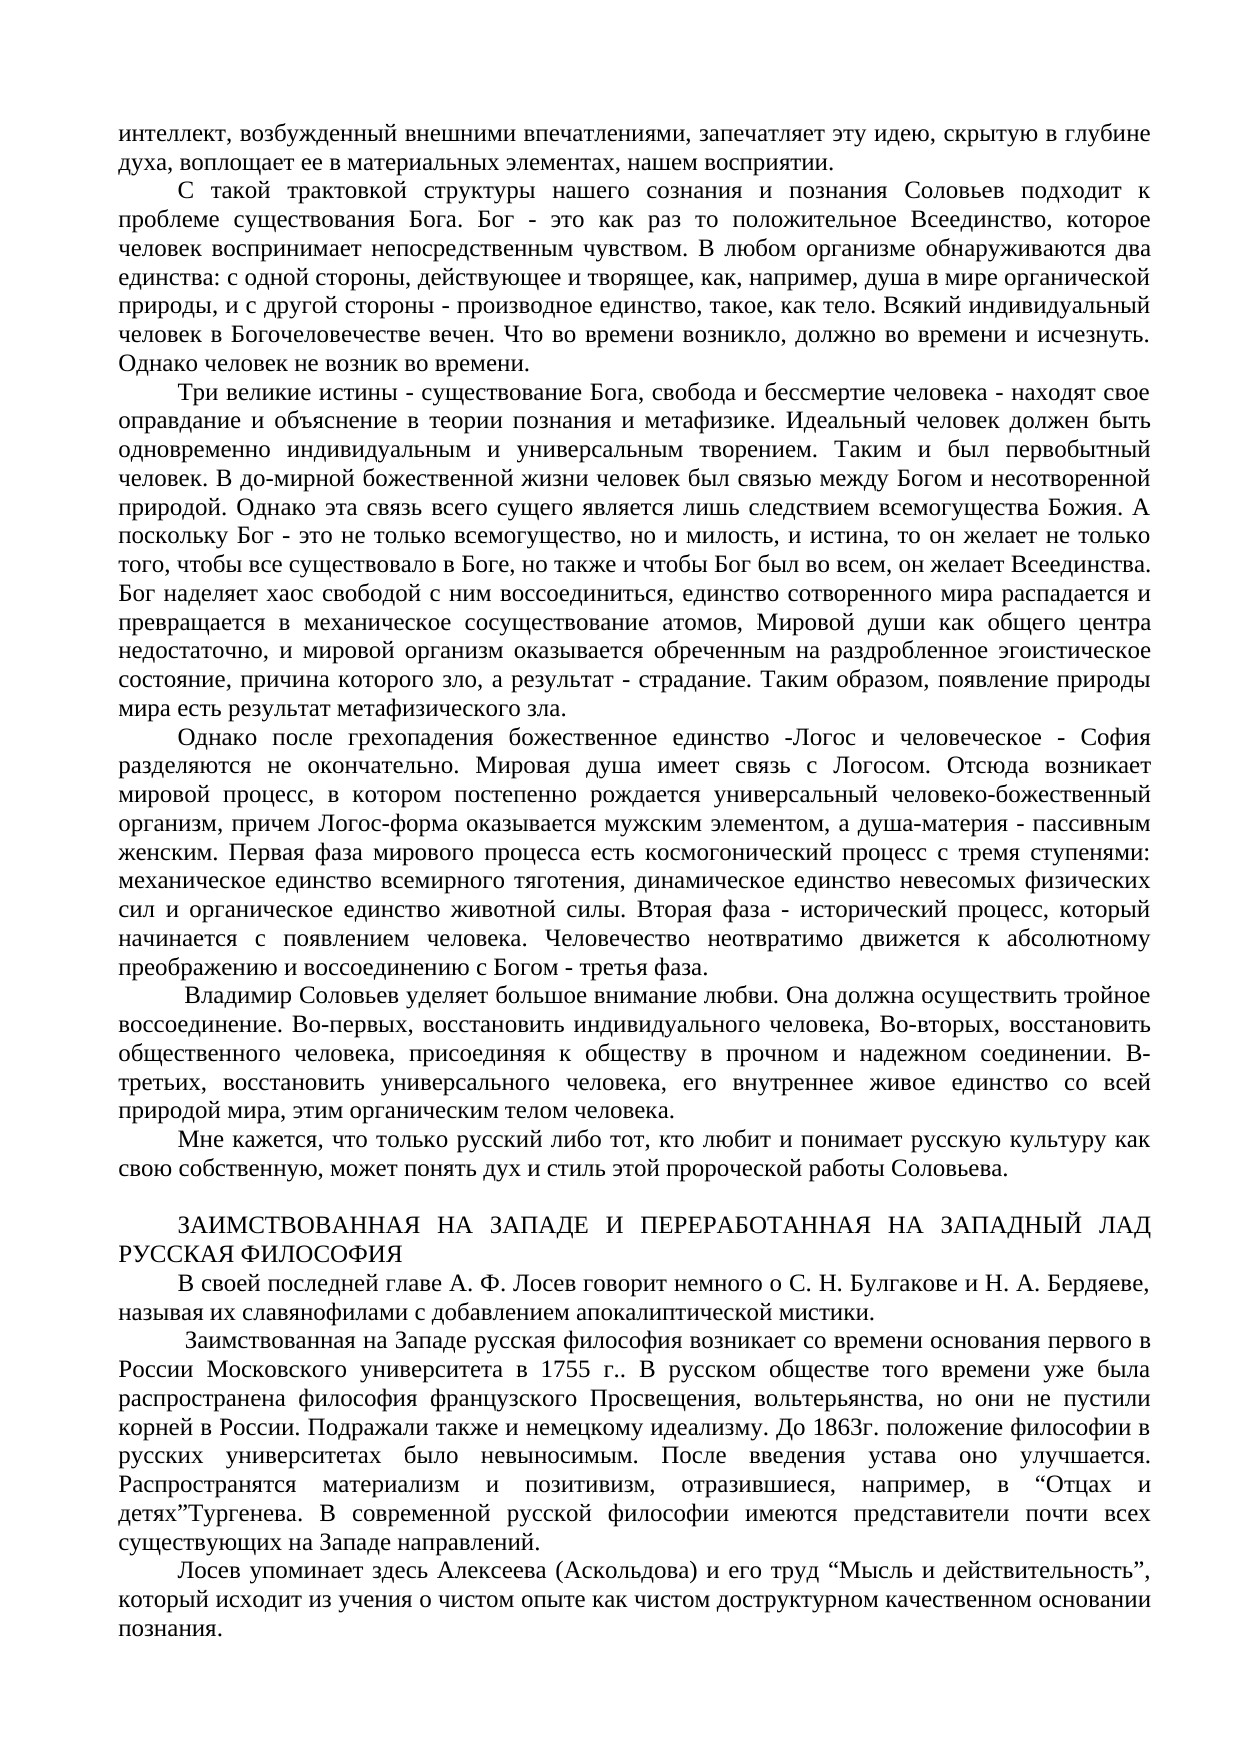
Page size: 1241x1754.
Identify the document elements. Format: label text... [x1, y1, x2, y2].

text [118, 118, 1152, 176]
text Мне кажется, что только русский либо тот, кто любит и понимает русскую культуру как свою собственную, может понять дух и стиль этой пророческой работы Соловьева. [118, 1124, 1152, 1182]
text Три великие истины - существование Бога, свобода и бессмертие человека - находят свое оправдание и объяснение в теории познания и метафизике. Идеальный человек должен быть одновременно индивидуальным и универсальным творением. Таким и был первобытный человек. В до-мирной божественной жизни человек был связью между Богом и несотворенной природой. Однако эта связь всего сущего является лишь следствием всемогущества Божия. А поскольку Бог - это не только всемогущество, но и милость, и истина, то он желает не только того, чтобы все существовало в Боге, но также и чтобы Бог был во всем, он желает Всеединства. Бог наделяет хаос свободой с ним воссоединиться, единство сотворенного мира распадается и превращается в механическое сосуществование атомов, Мировой души как общего центра недостаточно, и мировой организм оказывается обреченным на раздробленное эгоистическое состояние, причина которого зло, а результат - страдание. Таким образом, появление природы мира есть результат метафизического зла. [118, 377, 1152, 722]
text В своей последней главе А. Ф. Лосев говорит немного о С. Н. Булгакове и Н. А. Бердяеве, называя их славянофилами с добавлением апокалиптической мистики. [118, 1268, 1152, 1326]
text Однако после грехопадения божественное единство -Логос и человеческое - София разделяются не окончательно. Мировая душа имеет связь с Логосом. Отсюда возникает мировой процесс, в котором постепенно рождается универсальный человеко-божественный организм, причем Логос-форма оказывается мужским элементом, а душа-материя - пассивным женским. Первая фаза мирового процесса есть космогонический процесс с тремя ступенями: механическое единство всемирного тяготения, динамическое единство невесомых физических сил и органическое единство животной силы. Вторая фаза - исторический процесс, который начинается с появлением человека. Человечество неотвратимо движется к абсолютному преображению и воссоединению с Богом - третья фаза. [118, 722, 1152, 981]
text Лосев упоминает здесь Алексеева (Аскольдова) и его труд “Мысль и действительность”, который исходит из учения о чистом опыте как чистом доструктурном качественном основании познания. [118, 1556, 1152, 1642]
text Заимствованная на Западе русская философия возникает со времени основания первого в России Московского университета в 1755 г.. В русском обществе того времени уже была распространена философия французского Просвещения, вольтерьянства, но они не пустили корней в России. Подражали также и немецкому идеализму. До 1863г. положение философии в русских университетах было невыносимым. После введения устава оно улучшается. Распространятся материализм и позитивизм, отразившиеся, например, в “Отцах и детях”Тургенева. В современной русской философии имеются представители почти всех существующих на Западе направлений. [118, 1326, 1152, 1556]
text С такой трактовкой структуры нашего сознания и познания Соловьев подходит к проблеме существования Бога. Бог - это как раз то положительное Всеединство, которое человек воспринимает непосредственным чувством. В любом организме обнаруживаются два единства: с одной стороны, действующее и творящее, как, например, душа в мире органической природы, и с другой стороны - производное единство, такое, как тело. Всякий индивидуальный человек в Богочеловечестве вечен. Что во времени возникло, должно во времени и исчезнуть. Однако человек не возник во времени. [118, 176, 1152, 377]
text Владимир Соловьев уделяет большое внимание любви. Она должна осуществить тройное воссоединение. Во-первых, восстановить индивидуального человека, Во-вторых, восстановить общественного человека, присоединяя к обществу в прочном и надежном соединении. В-третьих, восстановить универсального человека, его внутреннее живое единство со всей природой мира, этим органическим телом человека. [118, 981, 1152, 1124]
text ЗАИМСТВОВАННАЯ НА ЗАПАДЕ И ПЕРЕРАБОТАННАЯ НА ЗАПАДНЫЙ ЛАД РУССКАЯ ФИЛОСОФИЯ [118, 1211, 1152, 1268]
